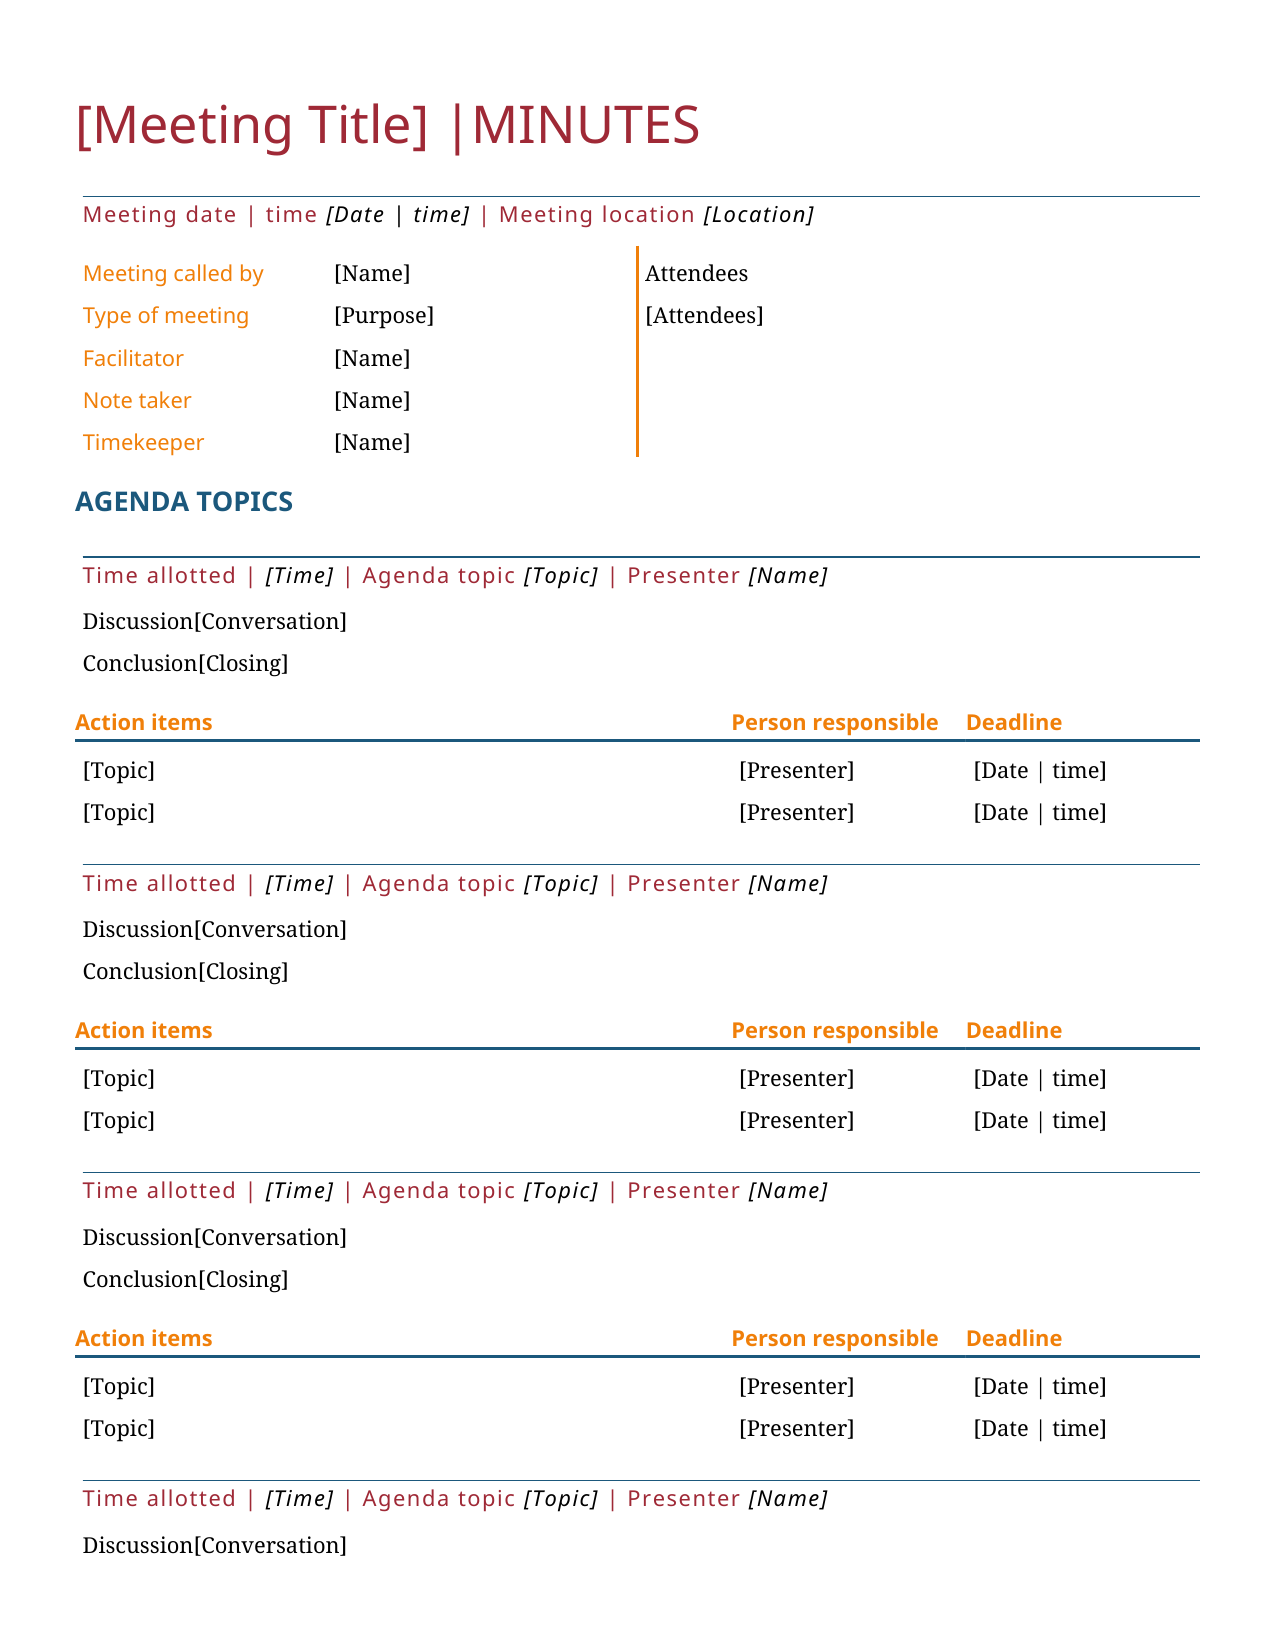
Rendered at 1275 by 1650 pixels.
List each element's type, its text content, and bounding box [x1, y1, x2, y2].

text Conclusion [82, 956, 1200, 986]
text Discussion [82, 914, 1200, 944]
table_header Action items [75, 990, 731, 1047]
table_header Deadline [966, 990, 1200, 1047]
table_header [639, 246, 1200, 457]
table_header [75, 246, 636, 457]
text Conclusion [82, 1264, 1200, 1294]
table_header Deadline [966, 682, 1200, 739]
table_header Person responsible [731, 682, 966, 739]
text Discussion [82, 1222, 1200, 1252]
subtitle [82, 1173, 1200, 1205]
text Discussion [82, 606, 1200, 636]
subtitle Meeting date | time | Meeting location [82, 197, 1200, 229]
table_header Person responsible [731, 1298, 966, 1355]
text Conclusion [82, 648, 1200, 678]
text Discussion [82, 1530, 1200, 1559]
table_header Action items [75, 1298, 731, 1355]
table_header Person responsible [731, 990, 966, 1047]
table_header Action items [75, 682, 731, 739]
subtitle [82, 1481, 1200, 1513]
subtitle Time allotted | | Agenda topic | Presenter [82, 865, 1200, 897]
title |MINUTES [75, 87, 1200, 158]
table_header Deadline [966, 1298, 1200, 1355]
subtitle Agenda topics [75, 482, 1200, 519]
subtitle Time allotted | | Agenda topic | Presenter [82, 557, 1200, 589]
